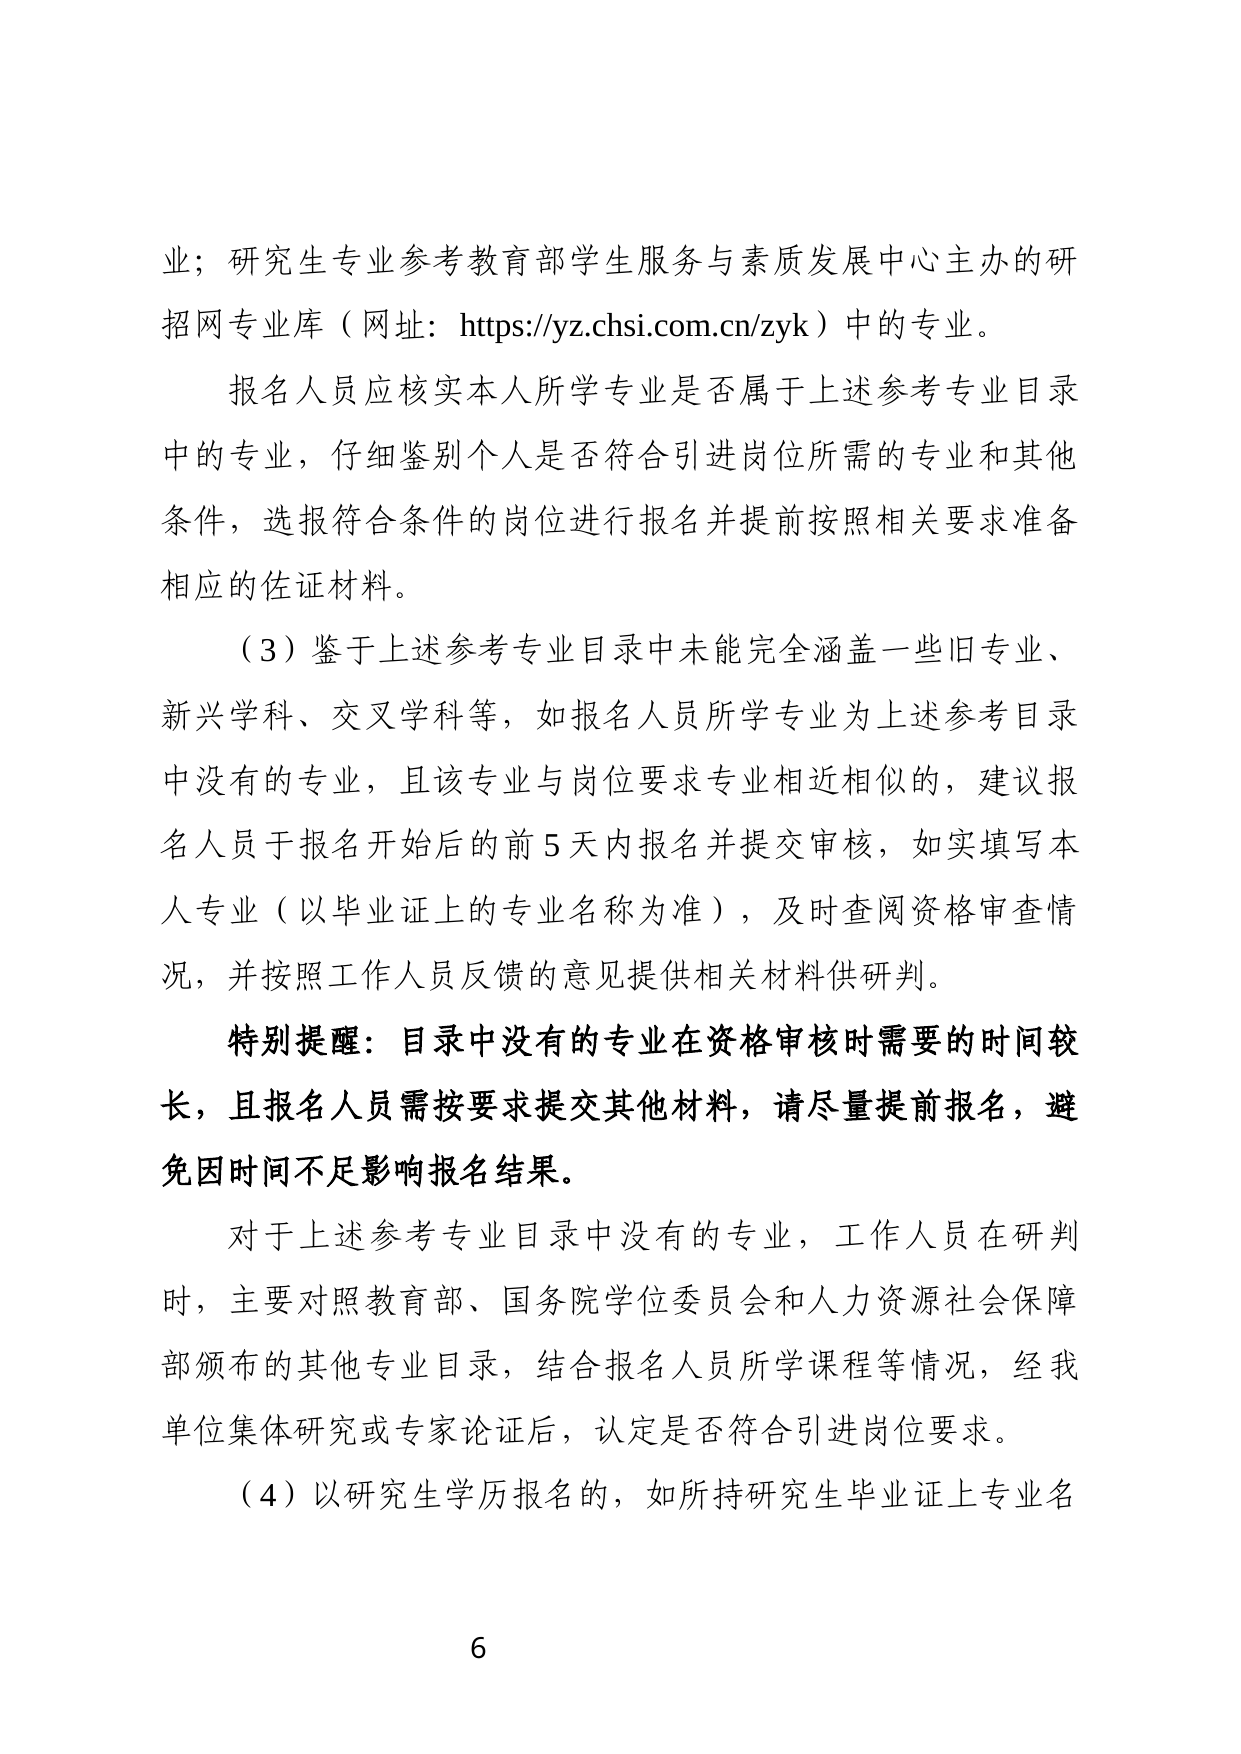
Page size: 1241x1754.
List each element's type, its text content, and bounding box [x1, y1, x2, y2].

list 报名人员应核实本人所学专业是否属于上述参考专业目录中的专业，仔细鉴别个人是否符合引进岗位所需的专业和其他条件，选报符合条件的岗位进行报名并提前按照相关要求准备相应的佐证材料。 [159, 356, 1081, 616]
list 对于上述参考专业目录中没有的专业，工作人员在研判时，主要对照教育部、国务院学位委员会和人力资源社会保障部颁布的其他专业目录，结合报名人员所学课程等情况，经我单位集体研究或专家论证后，认定是否符合引进岗位要求。 [159, 1201, 1081, 1461]
text （3）鉴于上述参考专业目录中未能完全涵盖一些旧专业、新兴学科、交叉学科等，如报名人员所学专业为上述参考目录中没有的专业，且该专业与岗位要求专业相近相似的，建议报名人员于报名开始后的前5天内报名并提交审核，如实填写本人专业（以毕业证上的专业名称为准），及时查阅资格审查情况，并按照工作人员反馈的意见提供相关材料供研判。 [159, 616, 1081, 1006]
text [159, 1461, 1081, 1526]
text 特别提醒：目录中没有的专业在资格审核时需要的时间较长，且报名人员需按要求提交其他材料，请尽量提前报名，避免因时间不足影响报名结果。 [159, 1006, 1081, 1201]
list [159, 226, 1081, 356]
